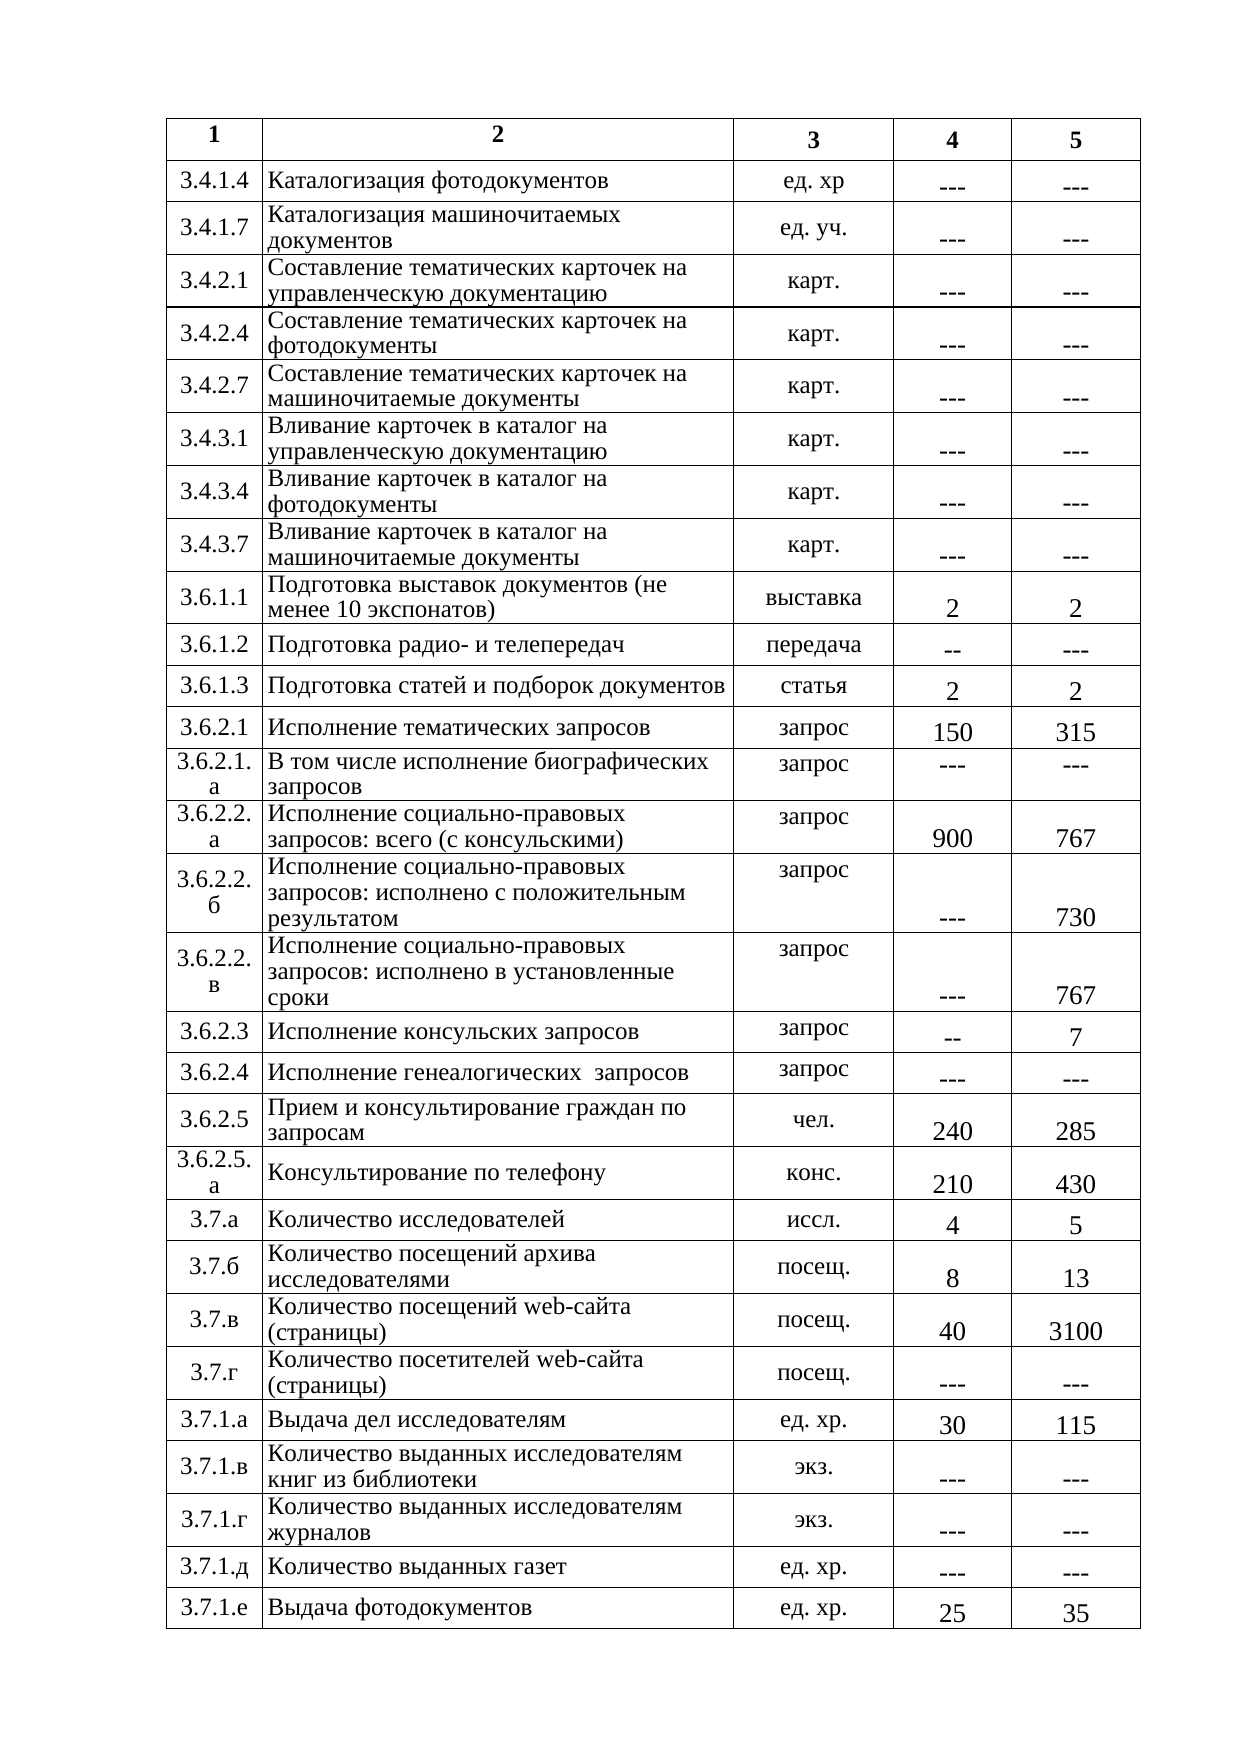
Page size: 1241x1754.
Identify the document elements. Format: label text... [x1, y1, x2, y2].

table_cell запрос [734, 707, 893, 747]
table_cell --- [1012, 1347, 1140, 1399]
table_cell --- [1012, 1053, 1140, 1093]
table_cell Выдача фотодокументов [263, 1588, 733, 1628]
table_cell иссл. [734, 1200, 893, 1240]
table_cell 8 [894, 1241, 1011, 1293]
table_cell --- [1012, 1494, 1140, 1546]
table_cell 3.6.2.4 [167, 1053, 262, 1093]
table_cell Подготовка радио- и телепередач [263, 624, 733, 665]
table_cell 3.4.3.1 [167, 413, 262, 465]
table_cell 2 [263, 119, 733, 159]
table_cell --- [1012, 624, 1140, 665]
table_cell --- [894, 1441, 1011, 1493]
table_cell экз. [734, 1441, 893, 1493]
table_cell запрос [734, 933, 893, 1011]
table_cell 3.6.1.1 [167, 572, 262, 623]
table_cell 3.6.2.5 [167, 1094, 262, 1146]
table_cell Вливание карточек в каталог на фотодокументы [263, 466, 733, 518]
table_cell --- [1012, 308, 1140, 359]
table_cell Составление тематических карточек на фотодокументы [263, 308, 733, 359]
table_cell --- [1012, 161, 1140, 201]
table_cell -- [894, 624, 1011, 665]
table_cell карт. [734, 360, 893, 412]
table_cell 900 [894, 801, 1011, 853]
table_cell 3.4.1.4 [167, 161, 262, 201]
table_cell чел. [734, 1094, 893, 1146]
table_cell 1 [167, 119, 262, 159]
table_cell карт. [734, 308, 893, 359]
table_cell статья [734, 666, 893, 706]
table_cell 2 [1012, 572, 1140, 623]
table_cell Исполнение консульских запросов [263, 1012, 733, 1052]
table_cell --- [1012, 360, 1140, 412]
table_cell --- [894, 519, 1011, 571]
table_cell 3.6.2.1.а [167, 749, 262, 800]
table_cell 3.6.2.1 [167, 707, 262, 747]
table_cell 767 [1012, 801, 1140, 853]
table_cell Вливание карточек в каталог на машиночитаемые документы [263, 519, 733, 571]
table_cell 4 [894, 1200, 1011, 1240]
table_cell Составление тематических карточек на машиночитаемые документы [263, 360, 733, 412]
table_cell 3.6.2.2.а [167, 801, 262, 853]
table_cell --- [894, 1053, 1011, 1093]
table_cell 3.6.1.3 [167, 666, 262, 706]
table_cell 5 [1012, 1200, 1140, 1240]
table_cell --- [894, 202, 1011, 254]
table_cell посещ. [734, 1294, 893, 1346]
table_cell Каталогизация машиночитаемых документов [263, 202, 733, 254]
table_cell --- [894, 933, 1011, 1011]
table_cell ед. хр [734, 161, 893, 201]
table_cell 430 [1012, 1147, 1140, 1199]
table_cell --- [1012, 413, 1140, 465]
table_cell Количество исследователей [263, 1200, 733, 1240]
table_cell --- [894, 749, 1011, 800]
table_cell 3.7.1.д [167, 1547, 262, 1587]
table_cell экз. [734, 1494, 893, 1546]
table_cell 767 [1012, 933, 1140, 1011]
table_cell --- [1012, 519, 1140, 571]
table_cell --- [1012, 466, 1140, 518]
table_cell Исполнение социально-правовых запросов: исполнено в установленные сроки [263, 933, 733, 1011]
table_cell Составление тематических карточек на управленческую документацию [263, 255, 733, 306]
table_cell --- [1012, 749, 1140, 800]
table_cell 115 [1012, 1400, 1140, 1440]
table_cell 2 [894, 666, 1011, 706]
table_cell запрос [734, 1012, 893, 1052]
table_cell --- [894, 360, 1011, 412]
table_cell --- [894, 308, 1011, 359]
table_cell Подготовка статей и подборок документов [263, 666, 733, 706]
table_cell -- [894, 1012, 1011, 1052]
table_cell конс. [734, 1147, 893, 1199]
table_cell ед. хр. [734, 1588, 893, 1628]
table_cell 3.6.1.2 [167, 624, 262, 665]
table_cell запрос [734, 801, 893, 853]
table_cell посещ. [734, 1241, 893, 1293]
table_cell Исполнение социально-правовых запросов: всего (с консульскими) [263, 801, 733, 853]
table_cell ед. хр. [734, 1400, 893, 1440]
table_cell 3.4.2.1 [167, 255, 262, 306]
table_cell 150 [894, 707, 1011, 747]
table_cell 3.6.2.3 [167, 1012, 262, 1052]
table_cell 2 [894, 572, 1011, 623]
table_cell 40 [894, 1294, 1011, 1346]
table_cell 210 [894, 1147, 1011, 1199]
table_cell 3.6.2.2.б [167, 854, 262, 932]
table_cell запрос [734, 854, 893, 932]
table_cell 285 [1012, 1094, 1140, 1146]
table_cell карт. [734, 519, 893, 571]
table_cell 315 [1012, 707, 1140, 747]
table_cell Подготовка выставок документов (не менее 10 экспонатов) [263, 572, 733, 623]
table_cell 3.7.1.г [167, 1494, 262, 1546]
table_cell запрос [734, 749, 893, 800]
table_cell --- [894, 1494, 1011, 1546]
table_cell Количество посетителей web-сайта (страницы) [263, 1347, 733, 1399]
table_cell Прием и консультирование граждан по запросам [263, 1094, 733, 1146]
table_cell --- [1012, 202, 1140, 254]
table_cell --- [1012, 1547, 1140, 1587]
table_cell посещ. [734, 1347, 893, 1399]
table_cell 3.4.3.7 [167, 519, 262, 571]
table_cell 5 [1012, 119, 1140, 159]
table_cell Количество посещений web-сайта (страницы) [263, 1294, 733, 1346]
table_cell 3.7.в [167, 1294, 262, 1346]
table_cell 240 [894, 1094, 1011, 1146]
table_cell В том числе исполнение биографических запросов [263, 749, 733, 800]
table_cell карт. [734, 255, 893, 306]
table_cell 25 [894, 1588, 1011, 1628]
table_cell Количество выданных исследователям книг из библиотеки [263, 1441, 733, 1493]
table_cell карт. [734, 413, 893, 465]
table_cell 3.7.б [167, 1241, 262, 1293]
table_cell 7 [1012, 1012, 1140, 1052]
table_cell 3100 [1012, 1294, 1140, 1346]
table_cell 3.4.2.4 [167, 308, 262, 359]
table_cell --- [1012, 1441, 1140, 1493]
table_cell --- [1012, 255, 1140, 306]
table_cell Консультирование по телефону [263, 1147, 733, 1199]
table_cell 3.4.3.4 [167, 466, 262, 518]
table_cell карт. [734, 466, 893, 518]
table_cell 3.7.а [167, 1200, 262, 1240]
table_cell 3.7.1.е [167, 1588, 262, 1628]
table_cell 3.7.1.а [167, 1400, 262, 1440]
table_cell --- [894, 255, 1011, 306]
table_cell 30 [894, 1400, 1011, 1440]
table_cell --- [894, 413, 1011, 465]
table_cell Исполнение тематических запросов [263, 707, 733, 747]
table_cell 730 [1012, 854, 1140, 932]
table_cell 35 [1012, 1588, 1140, 1628]
table_cell 3.6.2.5.а [167, 1147, 262, 1199]
table_cell 3.4.2.7 [167, 360, 262, 412]
table_cell 3 [734, 119, 893, 159]
table_cell --- [894, 161, 1011, 201]
table_cell Каталогизация фотодокументов [263, 161, 733, 201]
table_cell --- [894, 1547, 1011, 1587]
table_cell 3.7.г [167, 1347, 262, 1399]
table_cell --- [894, 466, 1011, 518]
table_cell Выдача дел исследователям [263, 1400, 733, 1440]
table_cell Количество выданных газет [263, 1547, 733, 1587]
table_cell Количество выданных исследователям журналов [263, 1494, 733, 1546]
table_cell --- [894, 854, 1011, 932]
table_cell передача [734, 624, 893, 665]
table_cell 13 [1012, 1241, 1140, 1293]
table_cell запрос [734, 1053, 893, 1093]
table_cell 3.6.2.2.в [167, 933, 262, 1011]
table_cell ед. уч. [734, 202, 893, 254]
table_cell Вливание карточек в каталог на управленческую документацию [263, 413, 733, 465]
table_cell Исполнение генеалогических запросов [263, 1053, 733, 1093]
table_cell Количество посещений архива исследователями [263, 1241, 733, 1293]
table_cell выставка [734, 572, 893, 623]
table_cell 3.4.1.7 [167, 202, 262, 254]
table_cell Исполнение социально-правовых запросов: исполнено с положительным результатом [263, 854, 733, 932]
table_cell 2 [1012, 666, 1140, 706]
table_cell ед. хр. [734, 1547, 893, 1587]
table_cell 4 [894, 119, 1011, 159]
table_cell 3.7.1.в [167, 1441, 262, 1493]
table_cell --- [894, 1347, 1011, 1399]
